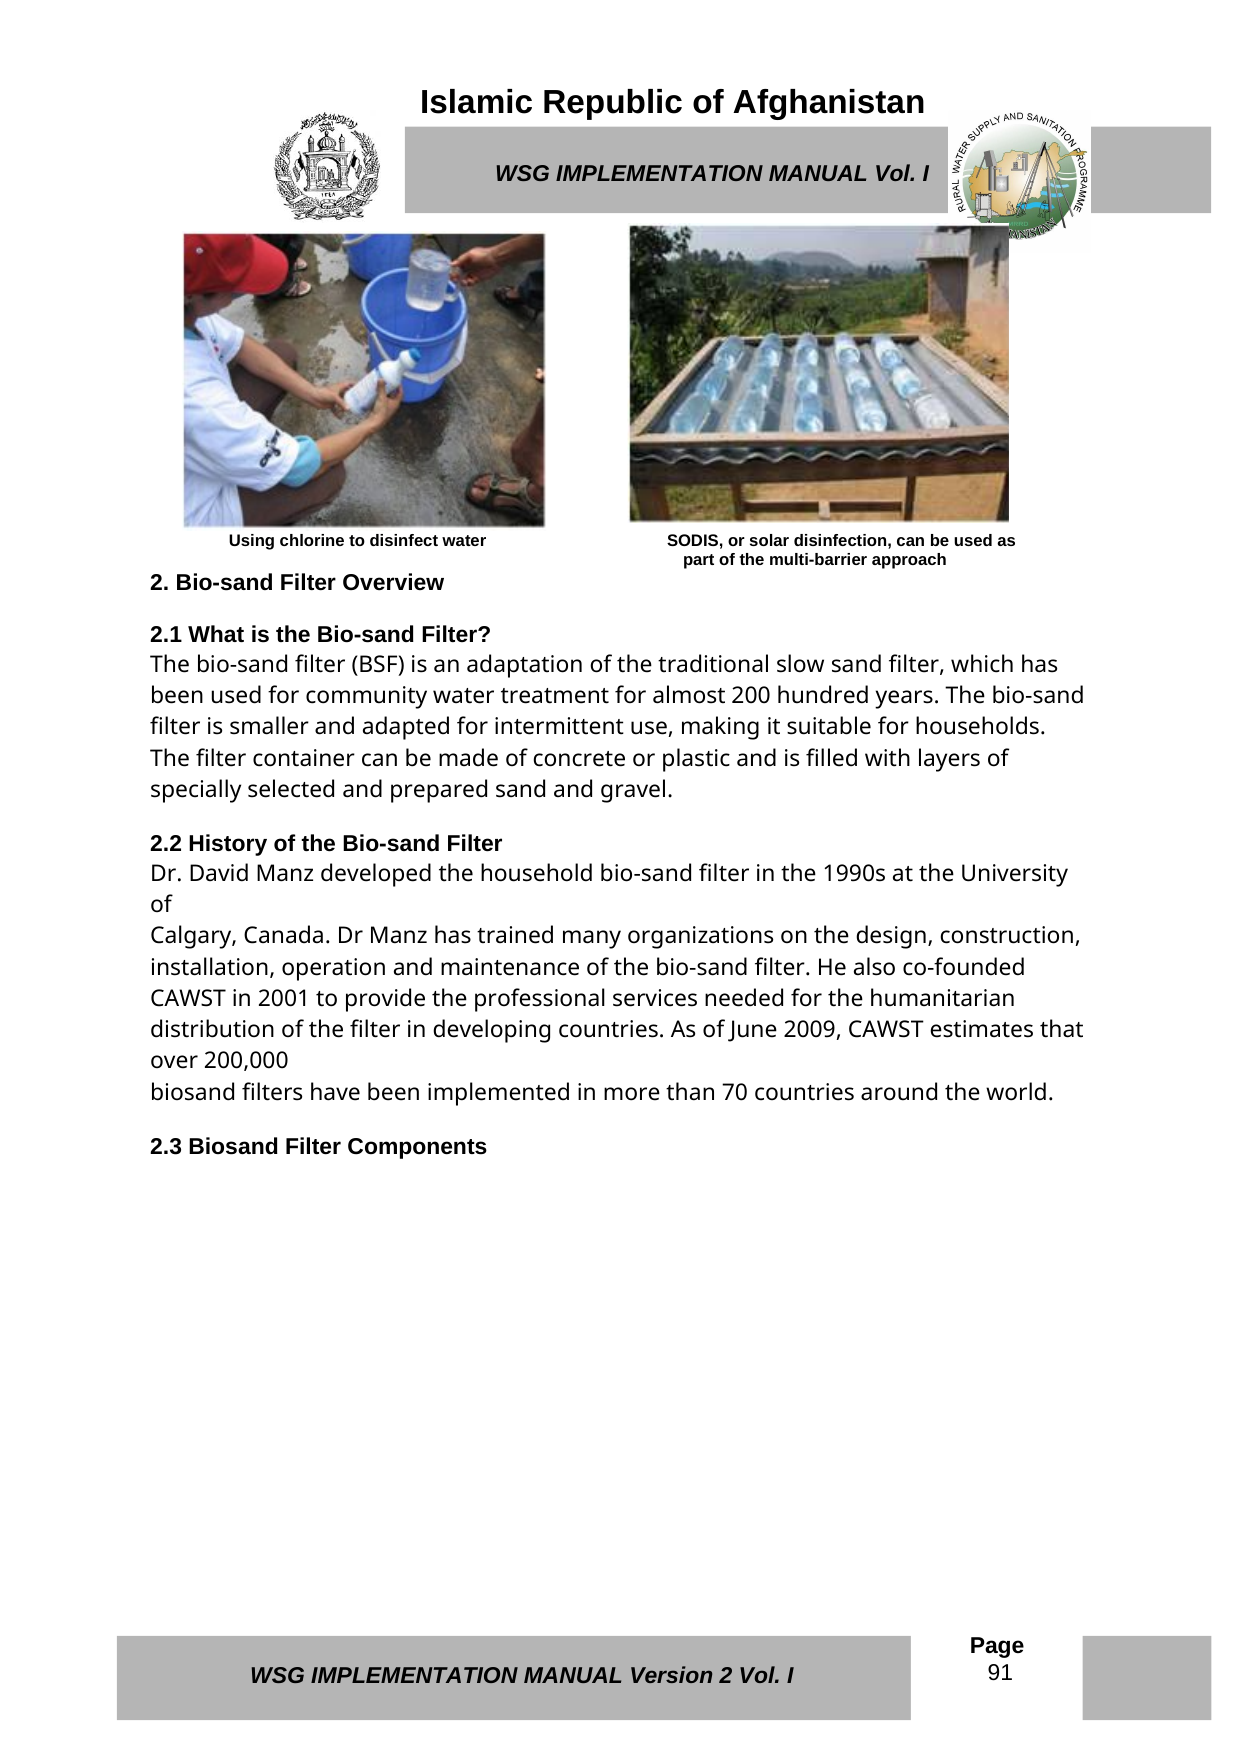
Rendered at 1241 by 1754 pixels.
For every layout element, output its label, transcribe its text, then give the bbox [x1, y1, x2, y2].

picture [627, 110, 1091, 521]
text Calgary, Canada. Dr Manz has trained many organizations on the design, construction, installation, operation and maintenance of the bio-sand filter. He also co-founded CAWST in 2001 to provide the professional services needed for the humanitarian distribution of the filter in developing countries. As of June 2009, CAWST estimates that over 200,000 [150, 919, 1090, 1075]
text The bio-sand filter (BSF) is an adaptation of the traditional slow sand filter, which has been used for community water treatment for almost 200 hundred years. The bio-sand filter is smaller and adapted for intermittent use, making it suitable for households. The filter container can be made of concrete or plastic and is filled with layers of specially selected and prepared sand and gravel. [150, 648, 1090, 804]
text 2.2 History of the Bio-sand Filter [150, 830, 1090, 857]
text 2.3 Biosand Filter Components [150, 1133, 1090, 1159]
text Using chlorine to disinfect water SODIS, or solar disinfection, can be used as [150, 530, 1090, 549]
text 2.1 What is the Bio-sand Filter? [150, 621, 1090, 648]
text biosand filters have been implemented in more than 70 countries around the world. [150, 1075, 1090, 1107]
picture [273, 110, 384, 223]
text 2. Bio-sand Filter Overview [150, 569, 1090, 595]
text part of the multi-barrier approach [150, 549, 1090, 569]
text Dr. David Manz developed the household bio-sand filter in the 1990s at the University of [150, 857, 1090, 919]
picture [181, 231, 547, 531]
